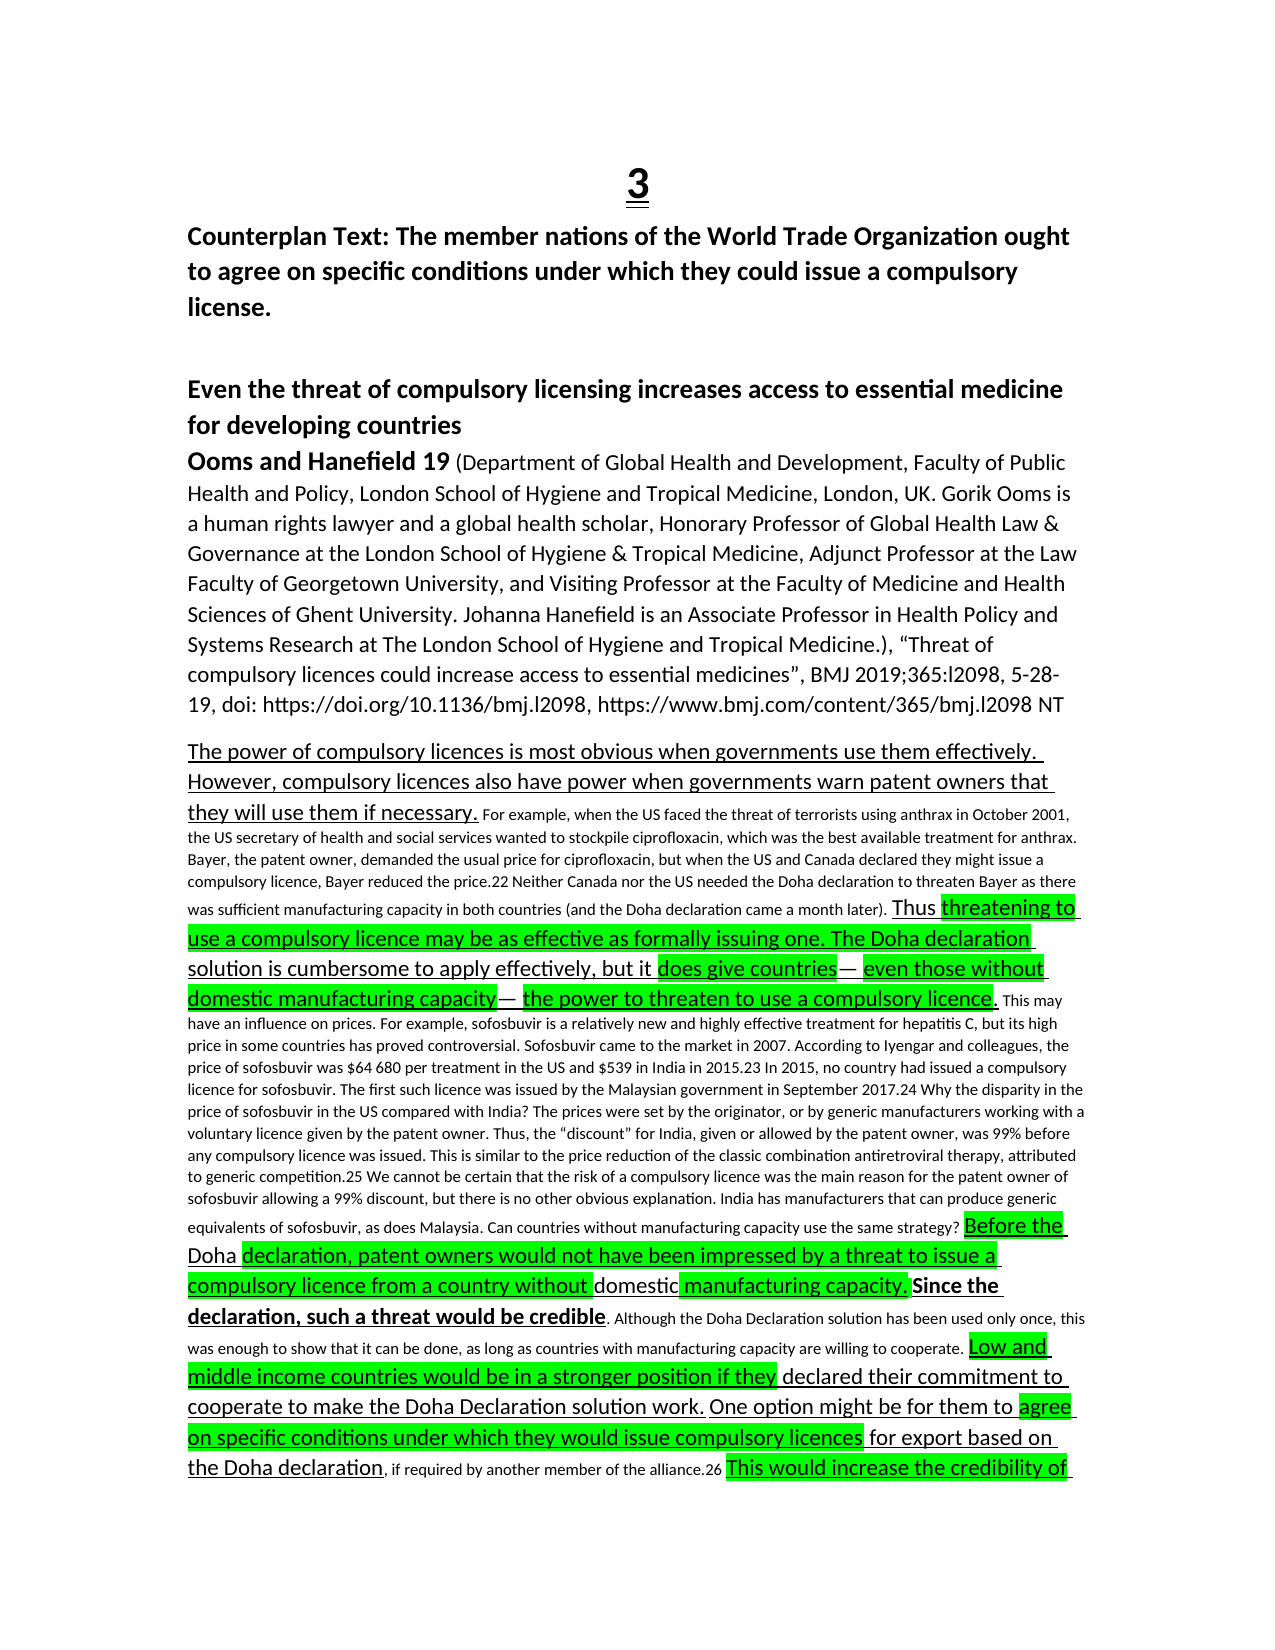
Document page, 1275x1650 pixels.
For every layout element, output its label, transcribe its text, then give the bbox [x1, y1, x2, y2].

subtitle 3 [187, 154, 1087, 210]
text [187, 737, 1087, 1481]
subtitle Even the threat of compulsory licensing increases access to essential medicine for developing countries [187, 372, 1087, 441]
text Ooms and Hanefield 19 (Department of Global Health and Development, Faculty of Public Health and Policy, London School of Hygiene and Tropical Medicine, London, UK. Gorik Ooms is a human rights lawyer and a global health scholar, Honorary Professor of Global Health Law & Governance at the London School of Hygiene & Tropical Medicine, Adjunct Professor at the Law Faculty of Georgetown University, and Visiting Professor at the Faculty of Medicine and Health Sciences of Ghent University. Johanna Hanefield is an Associate Professor in Health Policy and Systems Research at The London School of Hygiene and Tropical Medicine.), “Threat of compulsory licences could increase access to essential medicines”, BMJ 2019;365:l2098, 5-28-19, doi: https://doi.org/10.1136/bmj.l2098, https://www.bmj.com/content/365/bmj.l2098 NT [187, 444, 1087, 718]
subtitle Counterplan Text: The member nations of the World Trade Organization ought to agree on specific conditions under which they could issue a compulsory license. [187, 219, 1087, 323]
